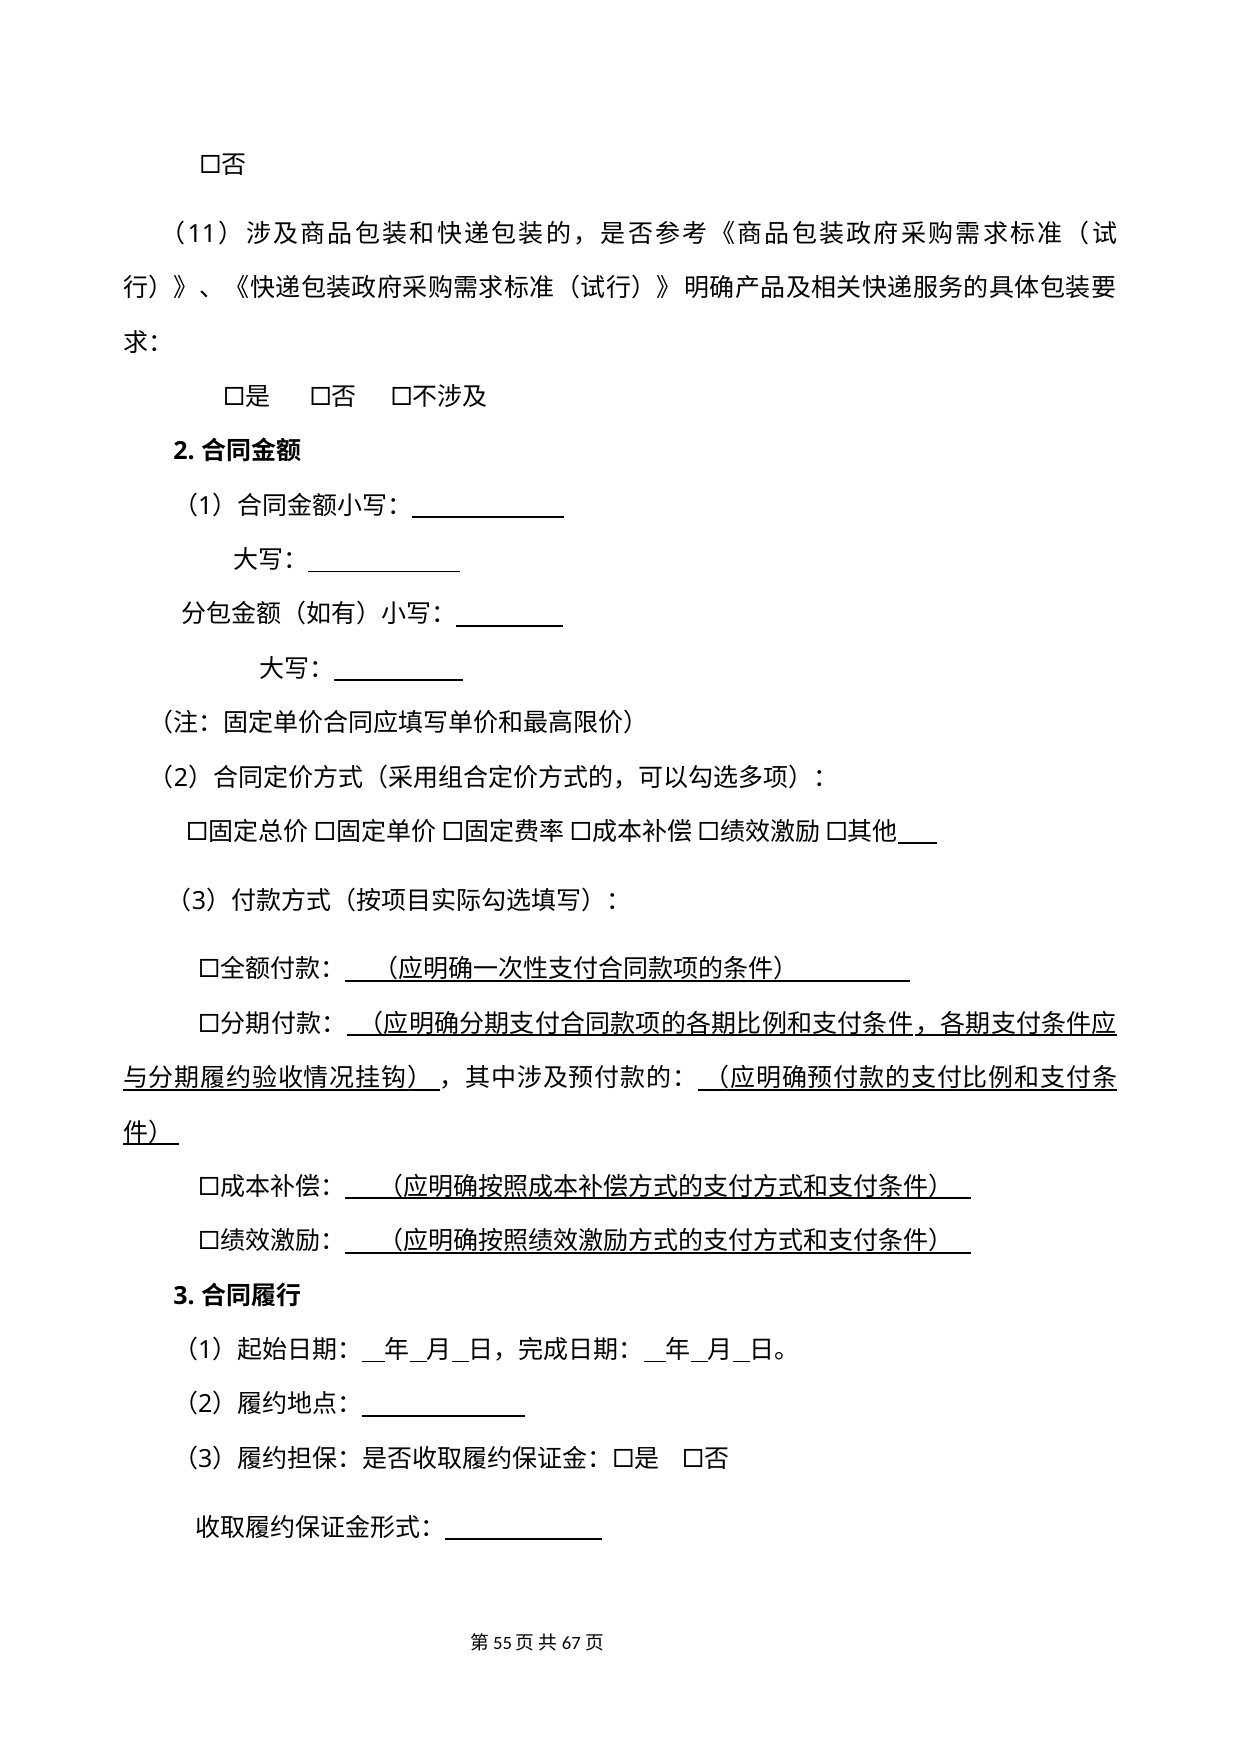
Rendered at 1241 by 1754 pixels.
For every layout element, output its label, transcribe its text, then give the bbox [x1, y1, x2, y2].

text （注：固定单价合同应填写单价和最高限价） [123, 703, 1117, 739]
text （3）履约担保：是否收取履约保证金：是 否 [123, 1438, 1117, 1474]
text 绩效激励： （应明确按照绩效激励方式的支付方式和支付条件） [123, 1221, 1117, 1257]
text 收取履约保证金形式： [123, 1493, 1117, 1558]
list （11）涉及商品包装和快递包装的，是否参考《商品包装政府采购需求标准（试行）》、《快递包装政府采购需求标准（试行）》明确产品及相关快递服务的具体包装要求： [123, 213, 1117, 358]
text （3）付款方式（按项目实际勾选填写）： [123, 866, 1117, 931]
text 大写： [123, 539, 1117, 576]
text 分包金额（如有）小写： [123, 594, 1117, 630]
list 是 否 不涉及 [123, 376, 1117, 413]
text 全额付款： （应明确一次性支付合同款项的条件） [123, 949, 1117, 985]
text （1）合同金额小写： [123, 485, 1117, 521]
text 固定总价 固定单价 固定费率 成本补偿 绩效激励 其他 [123, 811, 1117, 848]
text 成本补偿： （应明确按照成本补偿方式的支付方式和支付条件） [123, 1166, 1117, 1203]
text （2）履约地点： [123, 1384, 1117, 1420]
text 大写： [123, 648, 1117, 684]
list 合同履行 [123, 1275, 1117, 1311]
list （2）合同定价方式（采用组合定价方式的，可以勾选多项）： [123, 757, 1117, 793]
list 合同金额 [123, 431, 1117, 467]
text 否 [123, 130, 1117, 195]
text （1）起始日期： 年 月 日，完成日期： 年 月 日。 [123, 1329, 1117, 1366]
text 分期付款： （应明确分期支付合同款项的各期比例和支付条件，各期支付条件应与分期履约验收情况挂钩） ，其中涉及预付款的： （应明确预付款的支付比例和支付条件） [123, 1003, 1117, 1148]
